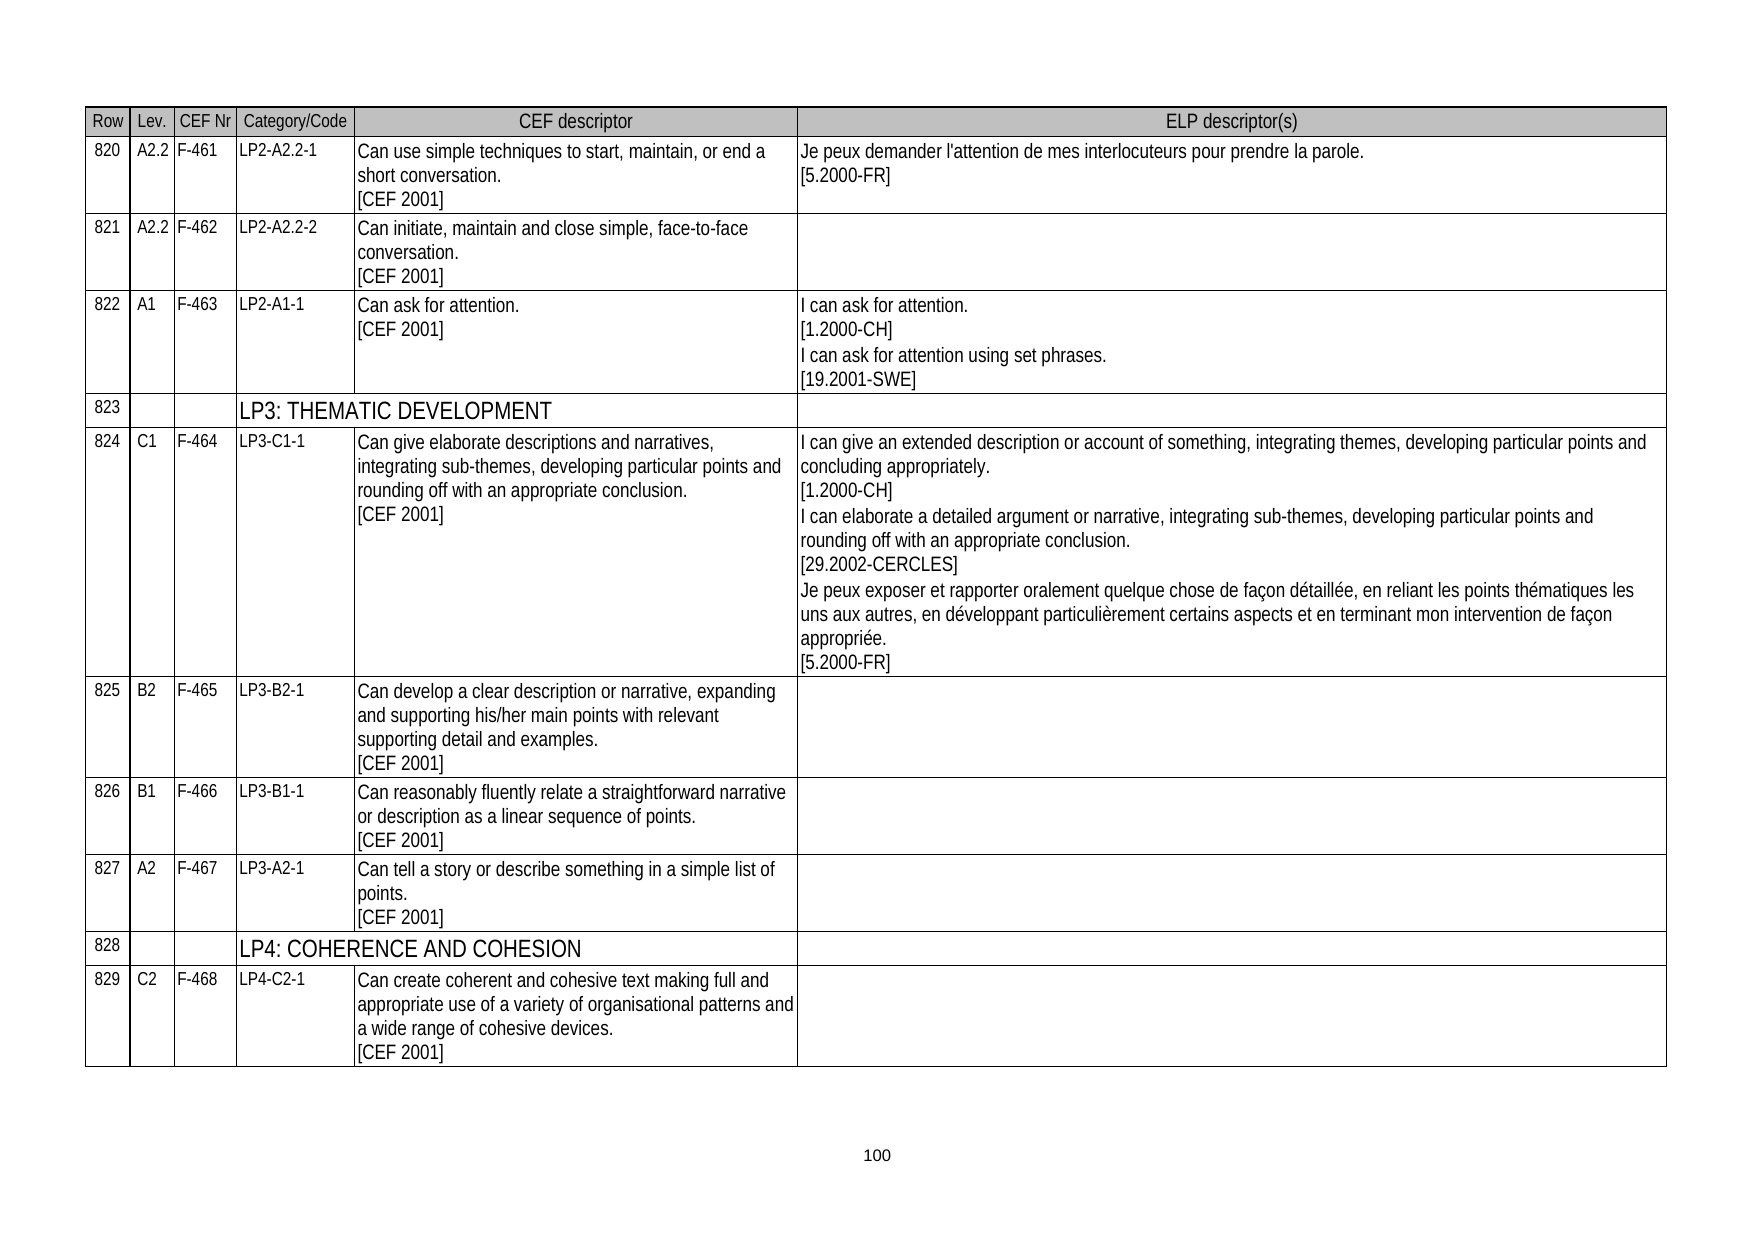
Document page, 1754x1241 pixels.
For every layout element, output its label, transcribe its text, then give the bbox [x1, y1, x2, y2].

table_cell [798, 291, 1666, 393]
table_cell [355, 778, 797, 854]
table_header ELP descriptor(s) [798, 108, 1666, 136]
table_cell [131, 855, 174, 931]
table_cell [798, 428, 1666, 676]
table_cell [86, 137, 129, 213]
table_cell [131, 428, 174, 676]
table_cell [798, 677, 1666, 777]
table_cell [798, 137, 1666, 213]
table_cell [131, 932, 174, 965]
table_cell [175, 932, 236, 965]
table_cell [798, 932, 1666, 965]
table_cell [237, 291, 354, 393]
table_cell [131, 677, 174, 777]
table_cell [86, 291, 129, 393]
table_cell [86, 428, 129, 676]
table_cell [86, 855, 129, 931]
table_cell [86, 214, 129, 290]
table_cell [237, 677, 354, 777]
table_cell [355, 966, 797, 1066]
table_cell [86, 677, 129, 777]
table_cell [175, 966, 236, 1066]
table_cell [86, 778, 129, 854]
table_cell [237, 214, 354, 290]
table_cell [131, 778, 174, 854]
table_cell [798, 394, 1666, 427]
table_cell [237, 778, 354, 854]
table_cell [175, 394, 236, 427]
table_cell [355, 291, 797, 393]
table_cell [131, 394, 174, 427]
table_header Row [86, 108, 129, 136]
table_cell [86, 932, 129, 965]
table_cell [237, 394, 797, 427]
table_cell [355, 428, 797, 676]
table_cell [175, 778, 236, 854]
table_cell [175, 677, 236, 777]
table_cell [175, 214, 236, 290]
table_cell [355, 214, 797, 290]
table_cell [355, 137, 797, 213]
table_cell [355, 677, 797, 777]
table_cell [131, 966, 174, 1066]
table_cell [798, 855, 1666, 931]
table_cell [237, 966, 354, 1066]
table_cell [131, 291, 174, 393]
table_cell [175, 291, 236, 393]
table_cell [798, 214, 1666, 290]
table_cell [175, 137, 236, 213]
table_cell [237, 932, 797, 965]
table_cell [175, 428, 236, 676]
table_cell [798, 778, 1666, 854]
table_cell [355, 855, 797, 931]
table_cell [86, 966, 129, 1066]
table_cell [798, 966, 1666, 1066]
table_header CEF Nr [175, 108, 236, 136]
table_header CEF descriptor [355, 108, 797, 136]
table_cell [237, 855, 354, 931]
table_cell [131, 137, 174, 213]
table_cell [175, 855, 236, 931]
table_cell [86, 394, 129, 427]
table_header Category/Code [237, 108, 354, 136]
table_header Lev. [131, 108, 174, 136]
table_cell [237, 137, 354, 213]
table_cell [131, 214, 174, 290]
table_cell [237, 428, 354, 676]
